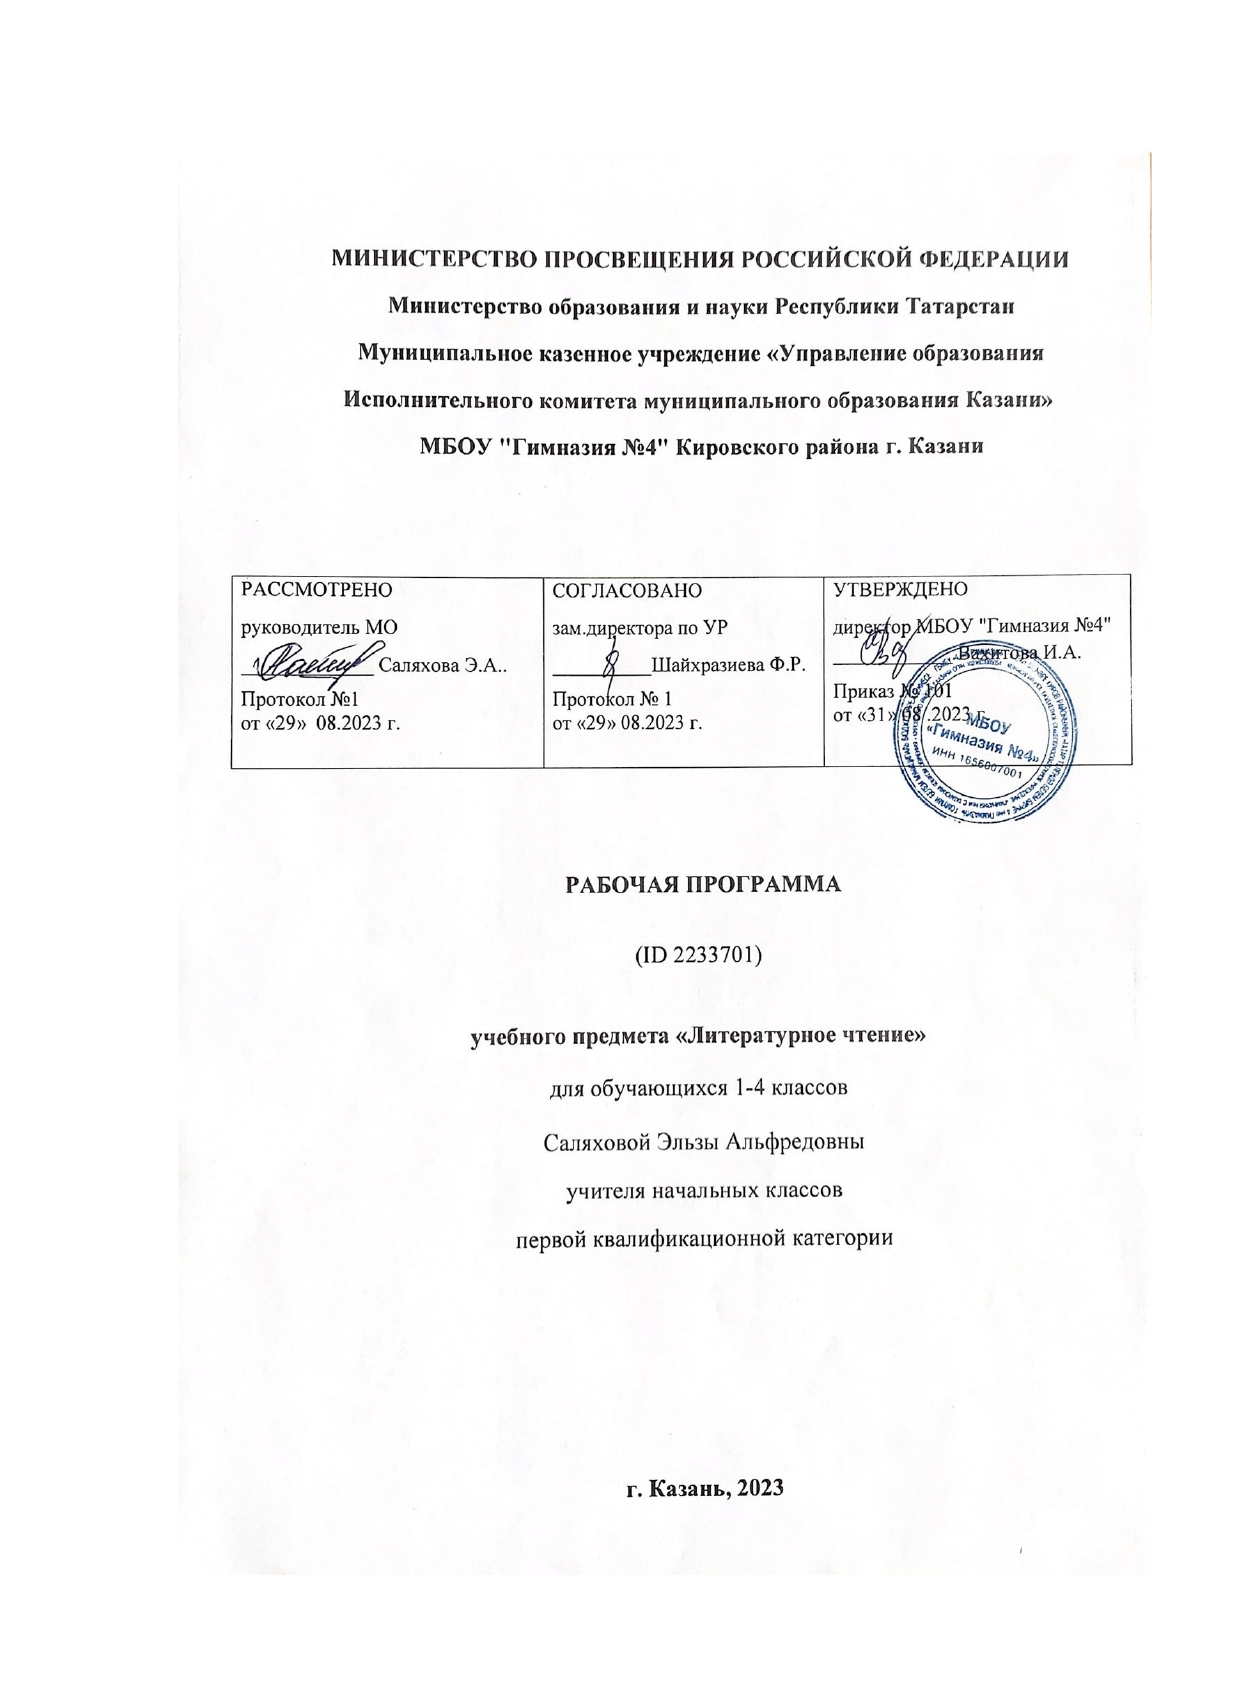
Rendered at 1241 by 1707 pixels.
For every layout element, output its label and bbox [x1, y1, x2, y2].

picture [177, 151, 1152, 1576]
